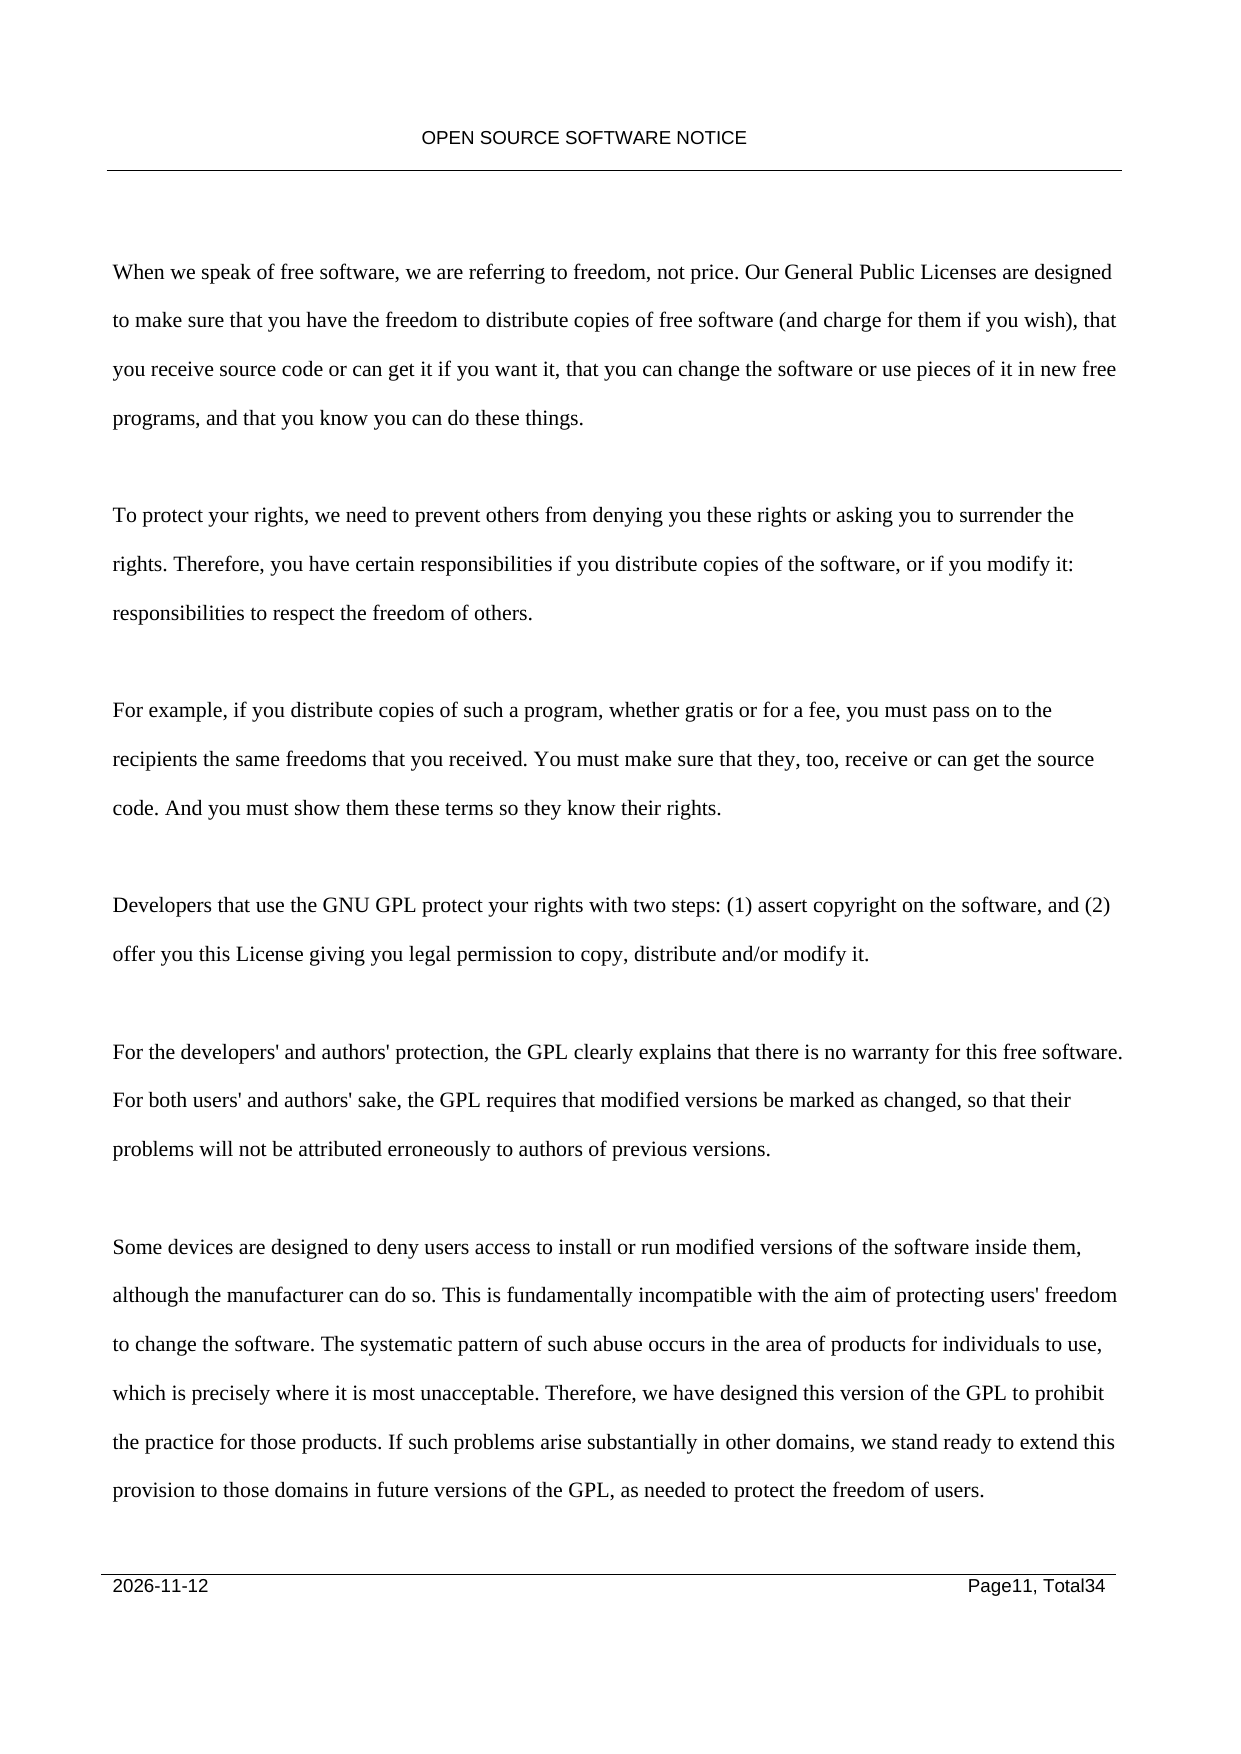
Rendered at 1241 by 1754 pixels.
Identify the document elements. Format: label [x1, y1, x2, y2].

text [112, 206, 1128, 1506]
